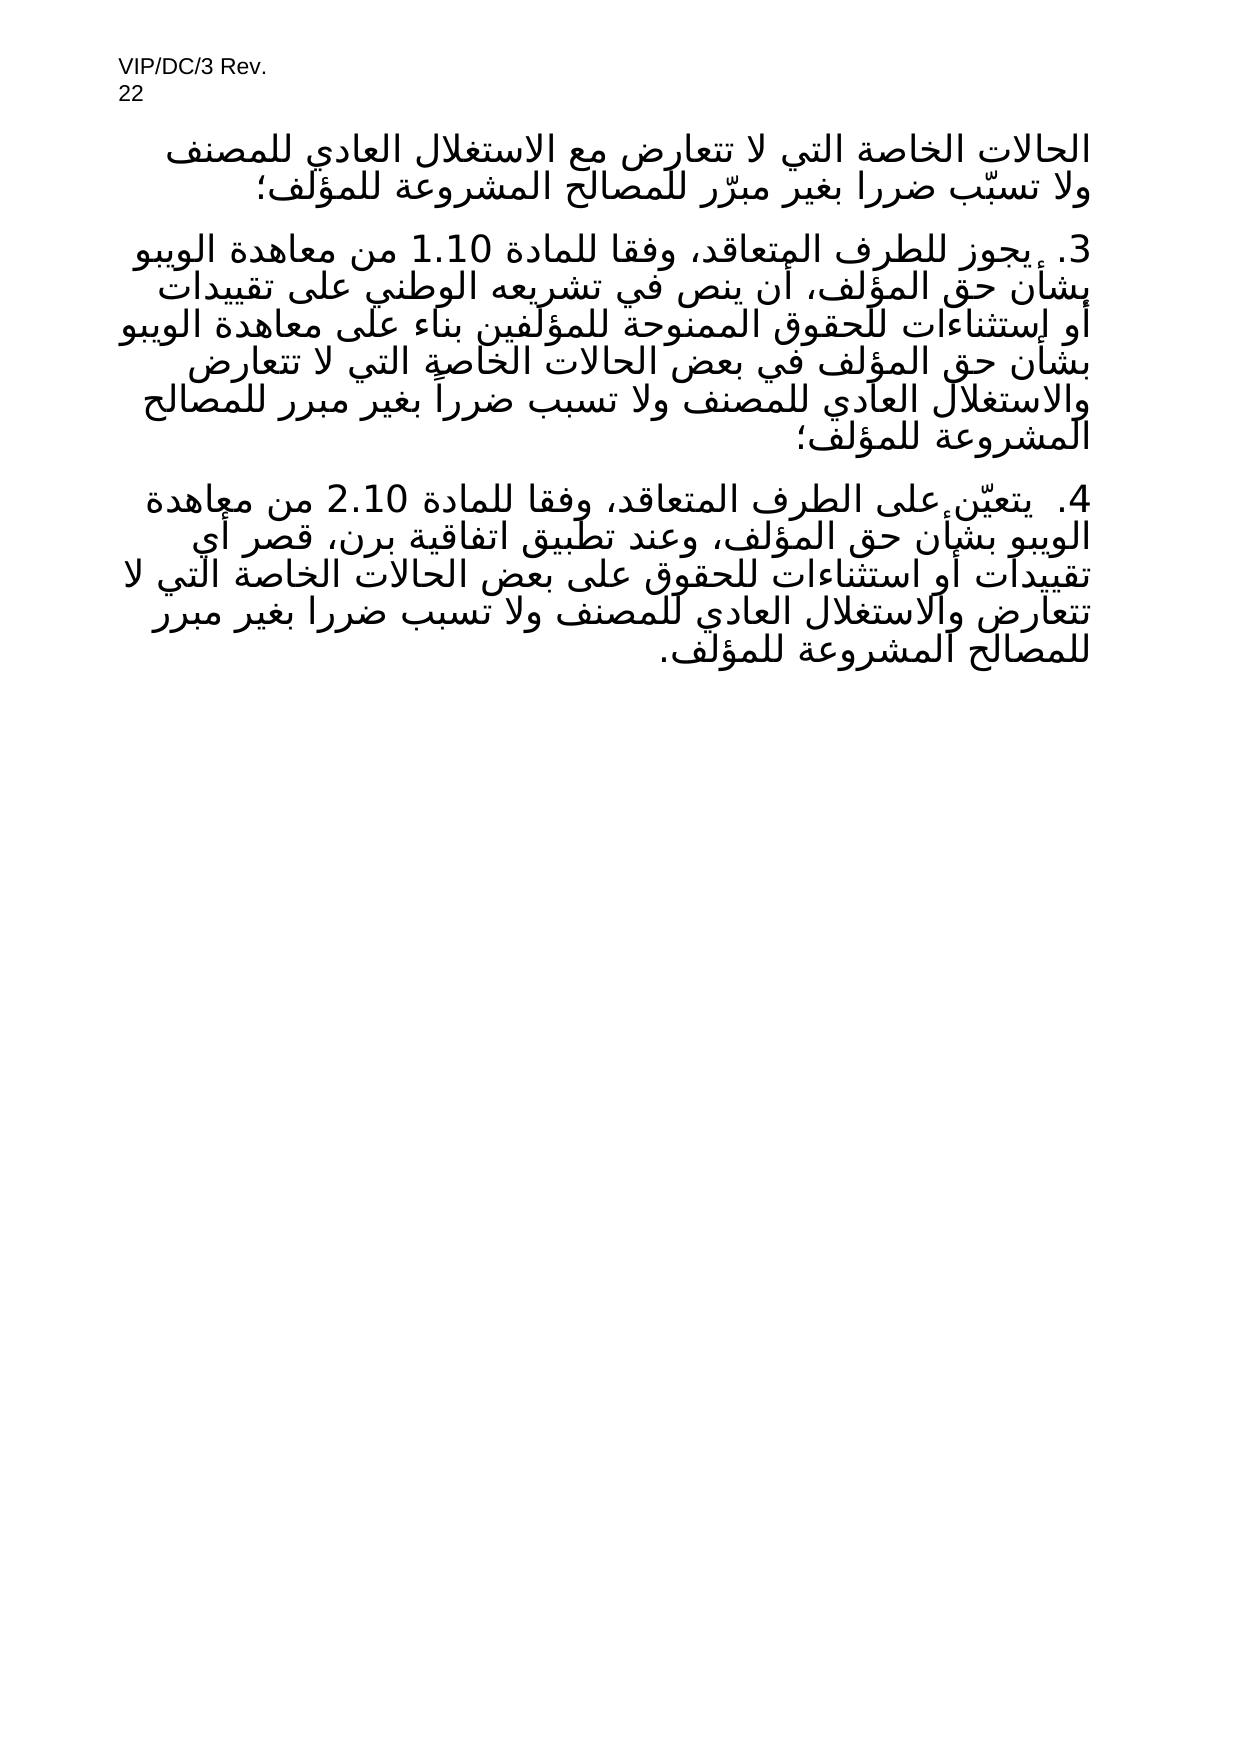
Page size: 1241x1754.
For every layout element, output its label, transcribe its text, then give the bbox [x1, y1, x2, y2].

text 4. يتعيّن على الطرف المتعاقد، وفقا للمادة 2.10 من معاهدة الويبو بشأن حق المؤلف، وعند تطبيق اتفاقية برن، قصر أي تقييدات أو استثناءات للحقوق على بعض الحالات الخاصة التي لا تتعارض والاستغلال العادي للمصنف ولا تسبب ضررا بغير مبرر للمصالح المشروعة للمؤلف. [118, 482, 1092, 670]
text 3. يجوز للطرف المتعاقد، وفقا للمادة 1.10 من معاهدة الويبو بشأن حق المؤلف، أن ينص في تشريعه الوطني على تقييدات أو استثناءات للحقوق الممنوحة للمؤلفين بناء على معاهدة الويبو بشأن حق المؤلف في بعض الحالات الخاصة التي لا تتعارض والاستغلال العادي للمصنف ولا تسبب ضرراً بغير مبرر للمصالح المشروعة للمؤلف؛ [118, 232, 1092, 457]
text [118, 132, 1092, 207]
